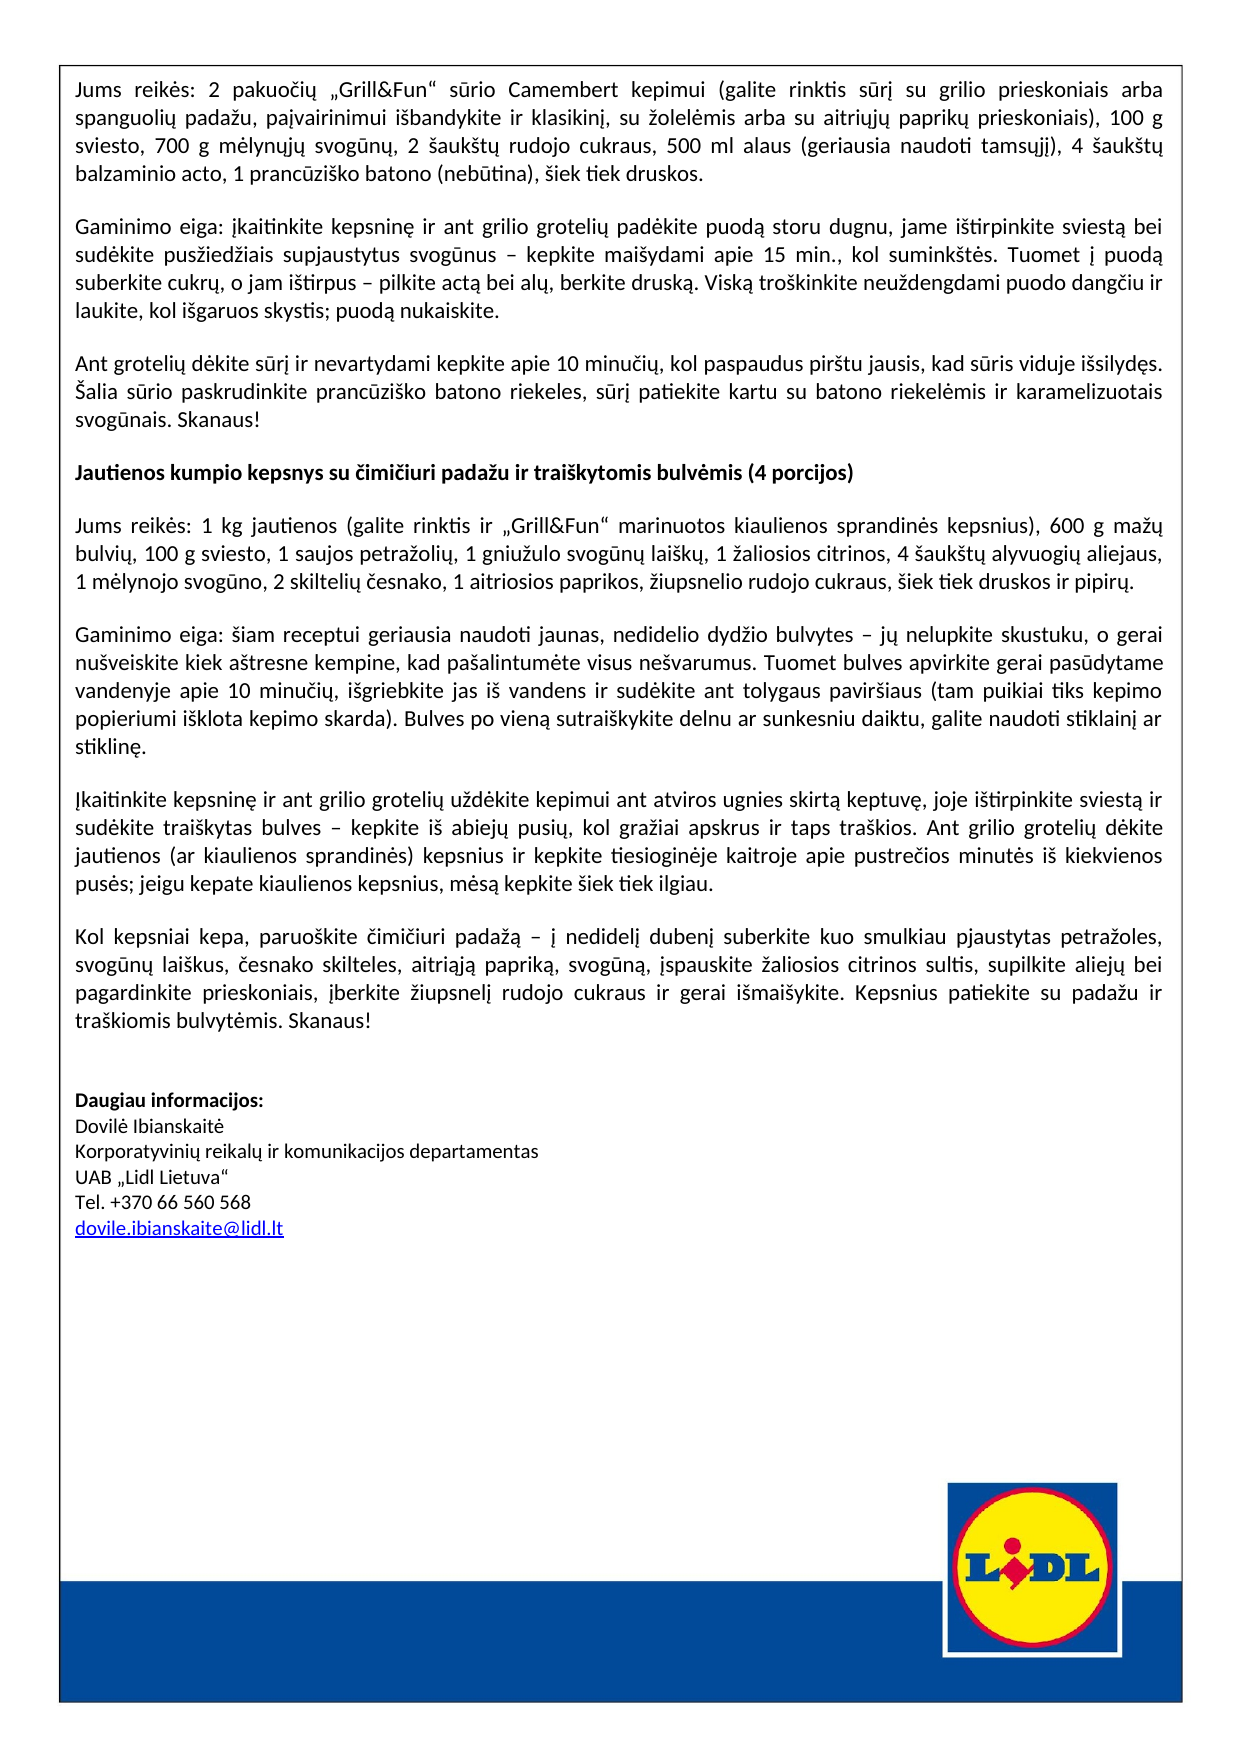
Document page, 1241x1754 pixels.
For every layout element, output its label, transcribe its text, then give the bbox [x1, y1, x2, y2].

text Gaminimo eiga: šiam receptui geriausia naudoti jaunas, nedidelio dydžio bulvytes – jų nelupkite skustuku, o gerai nušveiskite kiek aštresne kempine, kad pašalintumėte visus nešvarumus. Tuomet bulves apvirkite gerai pasūdytame vandenyje apie 10 minučių, išgriebkite jas iš vandens ir sudėkite ant tolygaus paviršiaus (tam puikiai tiks kepimo popieriumi išklota kepimo skarda). Bulves po vieną sutraiškykite delnu ar sunkesniu daiktu, galite naudoti stiklainį ar stiklinę. [75, 620, 1165, 760]
text Jums reikės: 1 kg jautienos (galite rinktis ir „Grill&Fun“ marinuotos kiaulienos sprandinės kepsnius), 600 g mažų bulvių, 100 g sviesto, 1 saujos petražolių, 1 gniužulo svogūnų laiškų, 1 žaliosios citrinos, 4 šaukštų alyvuogių aliejaus, 1 mėlynojo svogūno, 2 skiltelių česnako, 1 aitriosios paprikos, žiupsnelio rudojo cukraus, šiek tiek druskos ir pipirų. [75, 511, 1165, 595]
text Korporatyvinių reikalų ir komunikacijos departamentas [75, 1138, 1165, 1164]
text Daugiau informacijos: Dovilė Ibianskaitė [75, 1088, 1165, 1138]
text Gaminimo eiga: įkaitinkite kepsninę ir ant grilio grotelių padėkite puodą storu dugnu, jame ištirpinkite sviestą bei sudėkite pusžiedžiais supjaustytus svogūnus – kepkite maišydami apie 15 min., kol suminkštės. Tuomet į puodą suberkite cukrų, o jam ištirpus – pilkite actą bei alų, berkite druską. Viską troškinkite neuždengdami puodo dangčiu ir laukite, kol išgaruos skystis; puodą nukaiskite. [75, 212, 1165, 324]
text Ant grotelių dėkite sūrį ir nevartydami kepkite apie 10 minučių, kol paspaudus pirštu jausis, kad sūris viduje išsilydęs. Šalia sūrio paskrudinkite prancūziško batono riekeles, sūrį patiekite kartu su batono riekelėmis ir karamelizuotais svogūnais. Skanaus! [75, 349, 1165, 433]
text dovile.ibianskaite@lidl.lt [75, 1215, 1165, 1240]
text Tel. +370 66 560 568 [75, 1189, 1165, 1215]
picture [0, 6, 1241, 1754]
text Jums reikės: 2 pakuočių „Grill&Fun“ sūrio Camembert kepimui (galite rinktis sūrį su grilio prieskoniais arba spanguolių padažu, paįvairinimui išbandykite ir klasikinį, su žolelėmis arba su aitriųjų paprikų prieskoniais), 100 g sviesto, 700 g mėlynųjų svogūnų, 2 šaukštų rudojo cukraus, 500 ml alaus (geriausia naudoti tamsųjį), 4 šaukštų balzaminio acto, 1 prancūziško batono (nebūtina), šiek tiek druskos. [75, 75, 1165, 187]
text Įkaitinkite kepsninę ir ant grilio grotelių uždėkite kepimui ant atviros ugnies skirtą keptuvę, joje ištirpinkite sviestą ir sudėkite traiškytas bulves – kepkite iš abiejų pusių, kol gražiai apskrus ir taps traškios. Ant grilio grotelių dėkite jautienos (ar kiaulienos sprandinės) kepsnius ir kepkite tiesioginėje kaitroje apie pustrečios minutės iš kiekvienos pusės; jeigu kepate kiaulienos kepsnius, mėsą kepkite šiek tiek ilgiau. [75, 785, 1165, 897]
text UAB „Lidl Lietuva“ [75, 1164, 1165, 1189]
text Kol kepsniai kepa, paruoškite čimičiuri padažą – į nedidelį dubenį suberkite kuo smulkiau pjaustytas petražoles, svogūnų laiškus, česnako skilteles, aitriąją papriką, svogūną, įspauskite žaliosios citrinos sultis, supilkite aliejų bei pagardinkite prieskoniais, įberkite žiupsnelį rudojo cukraus ir gerai išmaišykite. Kepsnius patiekite su padažu ir traškiomis bulvytėmis. Skanaus! [75, 922, 1165, 1034]
text Jautienos kumpio kepsnys su čimičiuri padažu ir traiškytomis bulvėmis (4 porcijos) [75, 458, 1165, 486]
